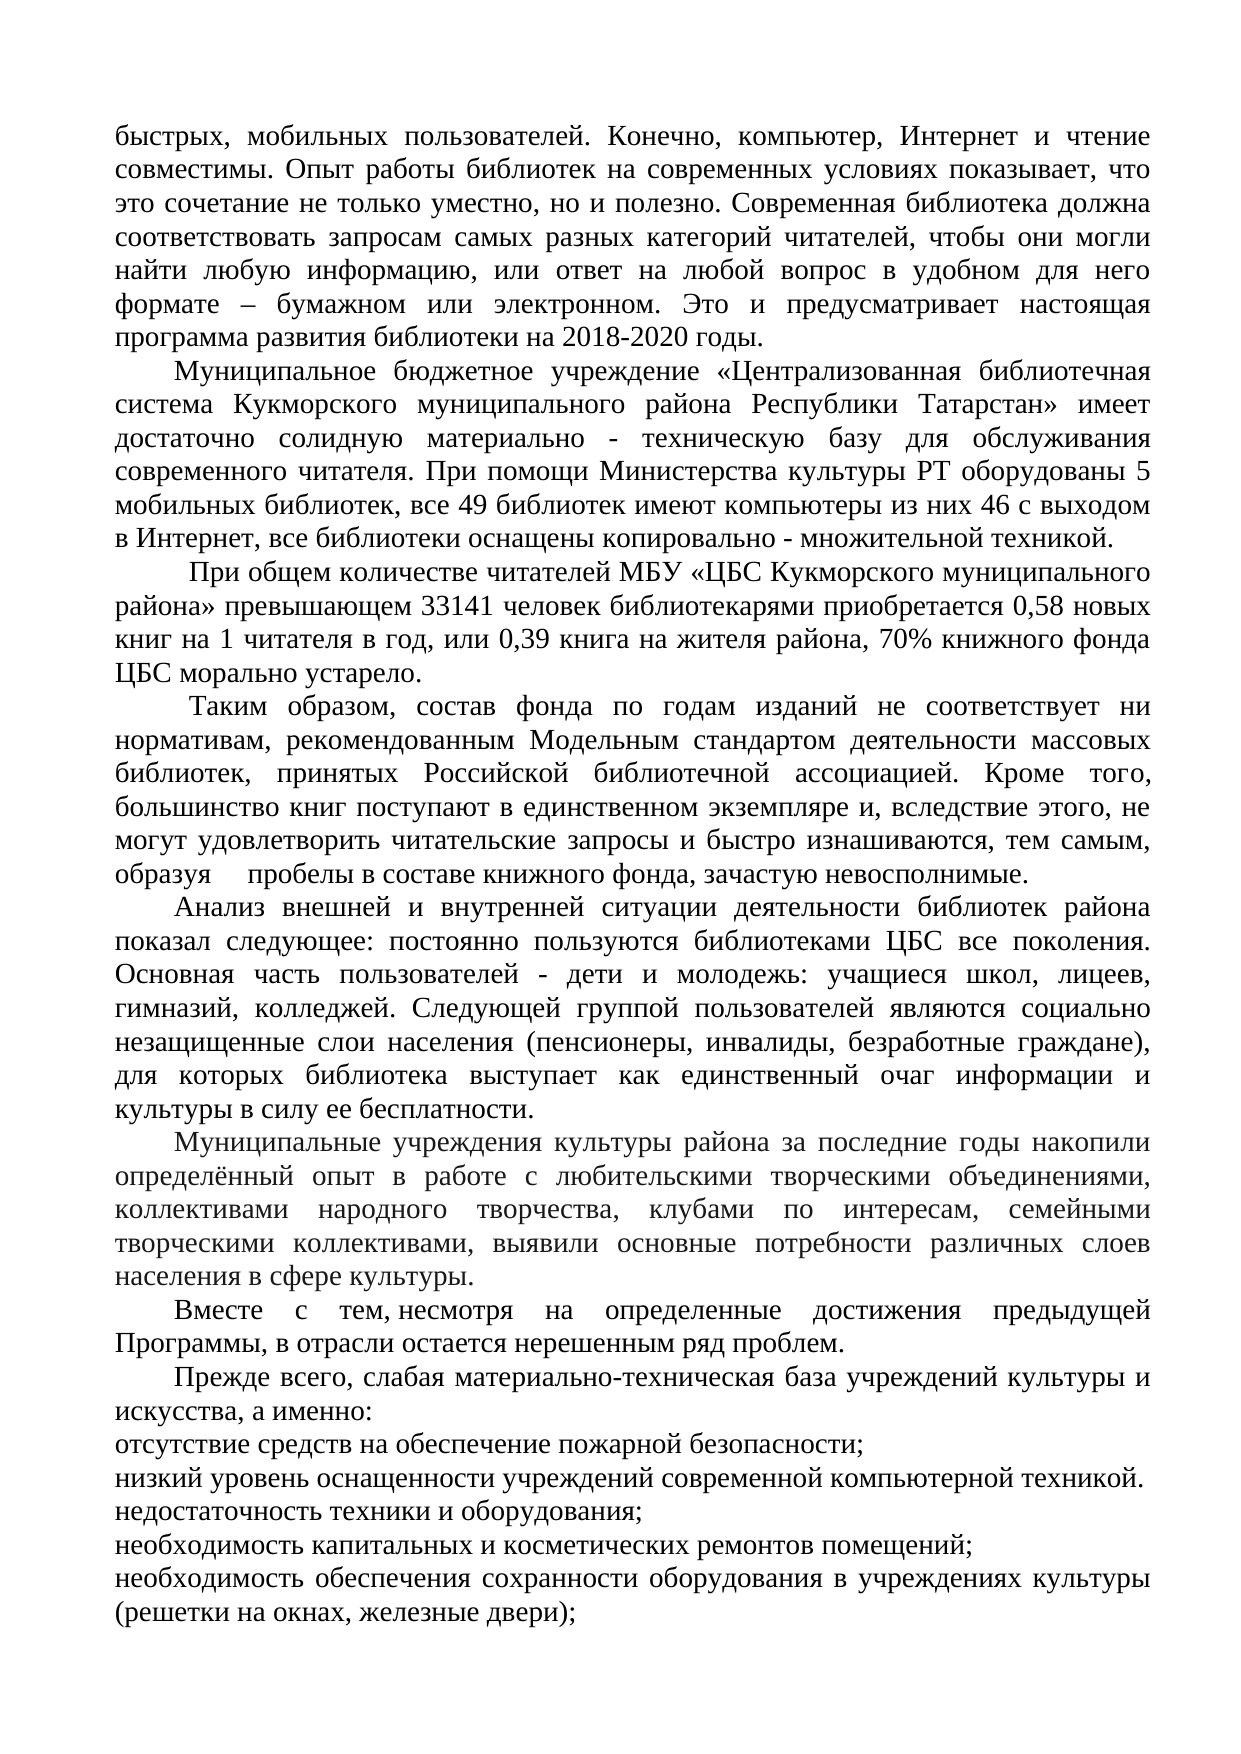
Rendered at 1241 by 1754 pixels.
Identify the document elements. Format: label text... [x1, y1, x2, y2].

text недостаточность техники и оборудования; [114, 1493, 1152, 1527]
text Муниципальное бюджетное учреждение «Централизованная библиотечная система Кукморского муниципального района Республики Татарстан» имеет достаточно солидную материально - техническую базу для обслуживания современного читателя. При помощи Министерства культуры РТ оборудованы 5 мобильных библиотек, все 49 библиотек имеют компьютеры из них 46 с выходом в Интернет, все библиотеки оснащены копировально - множительной техникой. [114, 353, 1152, 554]
text При общем количестве читателей МБУ «ЦБС Кукморского муниципального района» превышающем 33141 человек библиотекарями приобретается 0,58 новых книг на 1 читателя в год, или 0,39 книга на жителя района, 70% книжного фонда ЦБС морально устарело. [114, 554, 1152, 688]
text низкий уровень оснащенности учреждений современной компьютерной техникой. [114, 1460, 1152, 1493]
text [114, 118, 1152, 353]
text Муниципальные учреждения культуры района за последние годы накопили определённый опыт в работе с любительскими творческими объединениями, коллективами народного творчества, клубами по интересам, семейными творческими коллективами, выявили основные потребности различных слоев населения в сфере культуры. [114, 1124, 1152, 1292]
text Вместе с тем, несмотря на определенные достижения предыдущей Программы, в отрасли остается нерешенным ряд проблем. [114, 1292, 1152, 1359]
text необходимость обеспечения сохранности оборудования в учреждениях культуры (решетки на окнах, железные двери); [114, 1560, 1152, 1627]
text необходимость капитальных и косметических ремонтов помещений; [114, 1527, 1152, 1560]
text Прежде всего, слабая материально-техническая база учреждений культуры и искусства, а именно: [114, 1359, 1152, 1426]
text Анализ внешней и внутренней ситуации деятельности библиотек района показал следующее: постоянно пользуются библиотеками ЦБС все поколения. Основная часть пользователей - дети и молодежь: учащиеся школ, лицеев, гимназий, колледжей. Следующей группой пользователей являются социально незащищенные слои населения (пенсионеры, инвалиды, безработные граждане), для которых библиотека выступает как единственный очаг информации и культуры в силу ее бесплатности. [114, 889, 1152, 1124]
text отсутствие средств на обеспечение пожарной безопасности; [114, 1426, 1152, 1460]
text Таким образом, состав фонда по годам изданий не соответствует ни нормативам, рекомендованным Модельным стандартом деятельности массовых библиотек, принятых Российской библиотечной ассоциацией. Кроме того, большинство книг поступают в единственном экземпляре и, вследствие этого, не могут удовлетворить читательские запросы и быстро изнашиваются, тем самым, образуя пробелы в составе книжного фонда, зачастую невосполнимые. [114, 688, 1152, 889]
